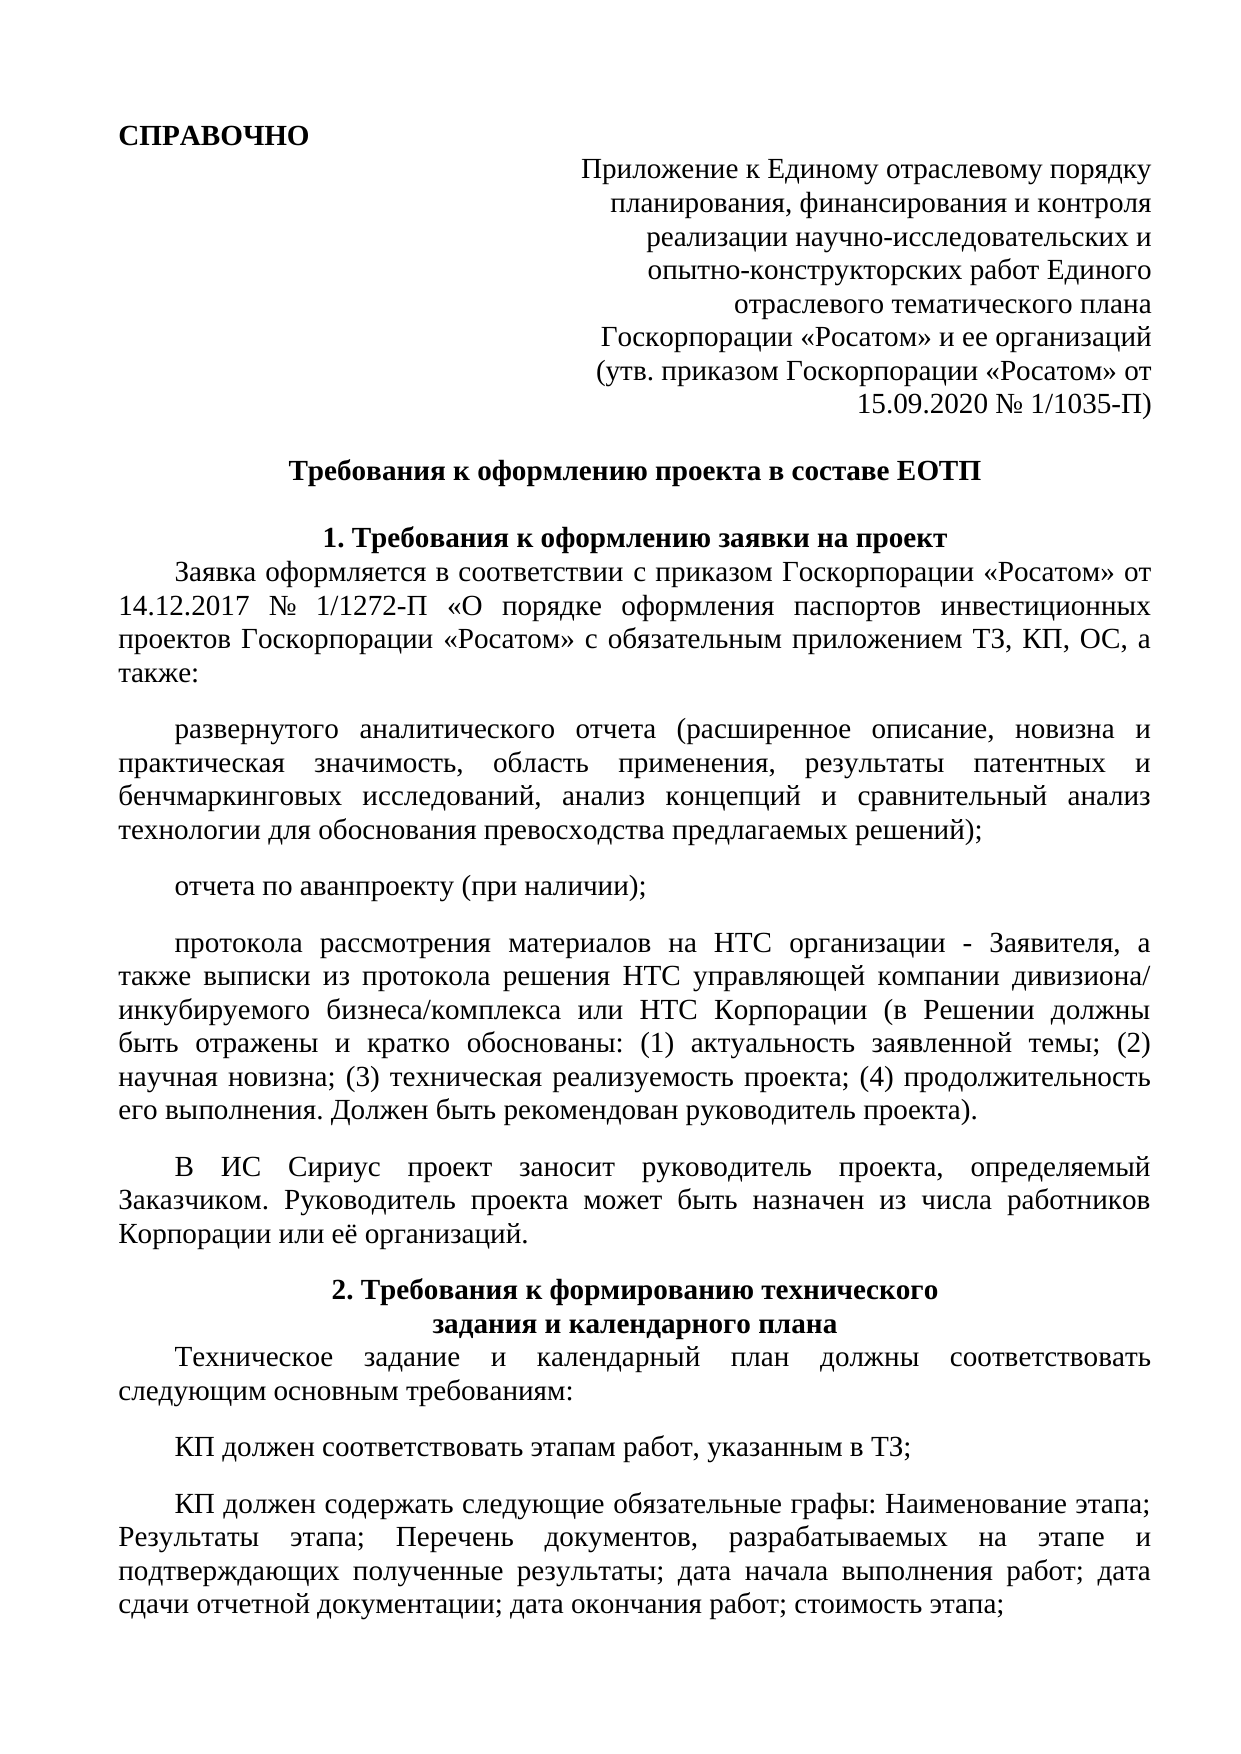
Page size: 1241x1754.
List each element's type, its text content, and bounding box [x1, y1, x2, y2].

text Требования к оформлению проекта в составе ЕОТП [118, 453, 1152, 487]
text 2. Требования к формированию технического [118, 1272, 1152, 1306]
text В ИС Сириус проект заносит руководитель проекта, определяемый Заказчиком. Руководитель проекта может быть назначен из числа работников Корпорации или её организаций. [118, 1149, 1152, 1249]
text (утв. приказом Госкорпорации «Росатом» от 15.09.2020 № 1/1035-П) [561, 353, 1152, 420]
text Приложение к Единому отраслевому порядку планирования, финансирования и контроля реализации научно-исследовательских и опытно-конструкторских работ Единого отраслевого тематического плана Госкорпорации «Росатом» и ее организаций [561, 152, 1152, 353]
text СПРАВОЧНО [118, 118, 1152, 152]
text Заявка оформляется в соответствии с приказом Госкорпорации «Росатом» от 14.12.2017 № 1/1272-П «О порядке оформления паспортов инвестиционных проектов Госкорпорации «Росатом» с обязательным приложением ТЗ, КП, ОС, а также: [118, 554, 1152, 688]
text задания и календарного плана [118, 1306, 1152, 1339]
text развернутого аналитического отчета (расширенное описание, новизна и практическая значимость, область применения, результаты патентных и бенчмаркинговых исследований, анализ концепций и сравнительный анализ технологии для обоснования превосходства предлагаемых решений); [118, 711, 1152, 845]
text протокола рассмотрения материалов на НТС организации - Заявителя, а также выписки из протокола решения НТС управляющей компании дивизиона/ инкубируемого бизнеса/комплекса или НТС Корпорации (в Решении должны быть отражены и кратко обоснованы: (1) актуальность заявленной темы; (2) научная новизна; (3) техническая реализуемость проекта; (4) продолжительность его выполнения. Должен быть рекомендован руководитель проекта). [118, 925, 1152, 1126]
text отчета по аванпроекту (при наличии); [118, 868, 1152, 902]
text 1. Требования к оформлению заявки на проект [118, 521, 1152, 554]
text КП должен содержать следующие обязательные графы: Наименование этапа; Результаты этапа; Перечень документов, разрабатываемых на этапе и подтверждающих полученные результаты; дата начала выполнения работ; дата сдачи отчетной документации; дата окончания работ; стоимость этапа; [118, 1486, 1152, 1620]
text КП должен соответствовать этапам работ, указанным в ТЗ; [118, 1429, 1152, 1463]
text Техническое задание и календарный план должны соответствовать следующим основным требованиям: [118, 1339, 1152, 1407]
